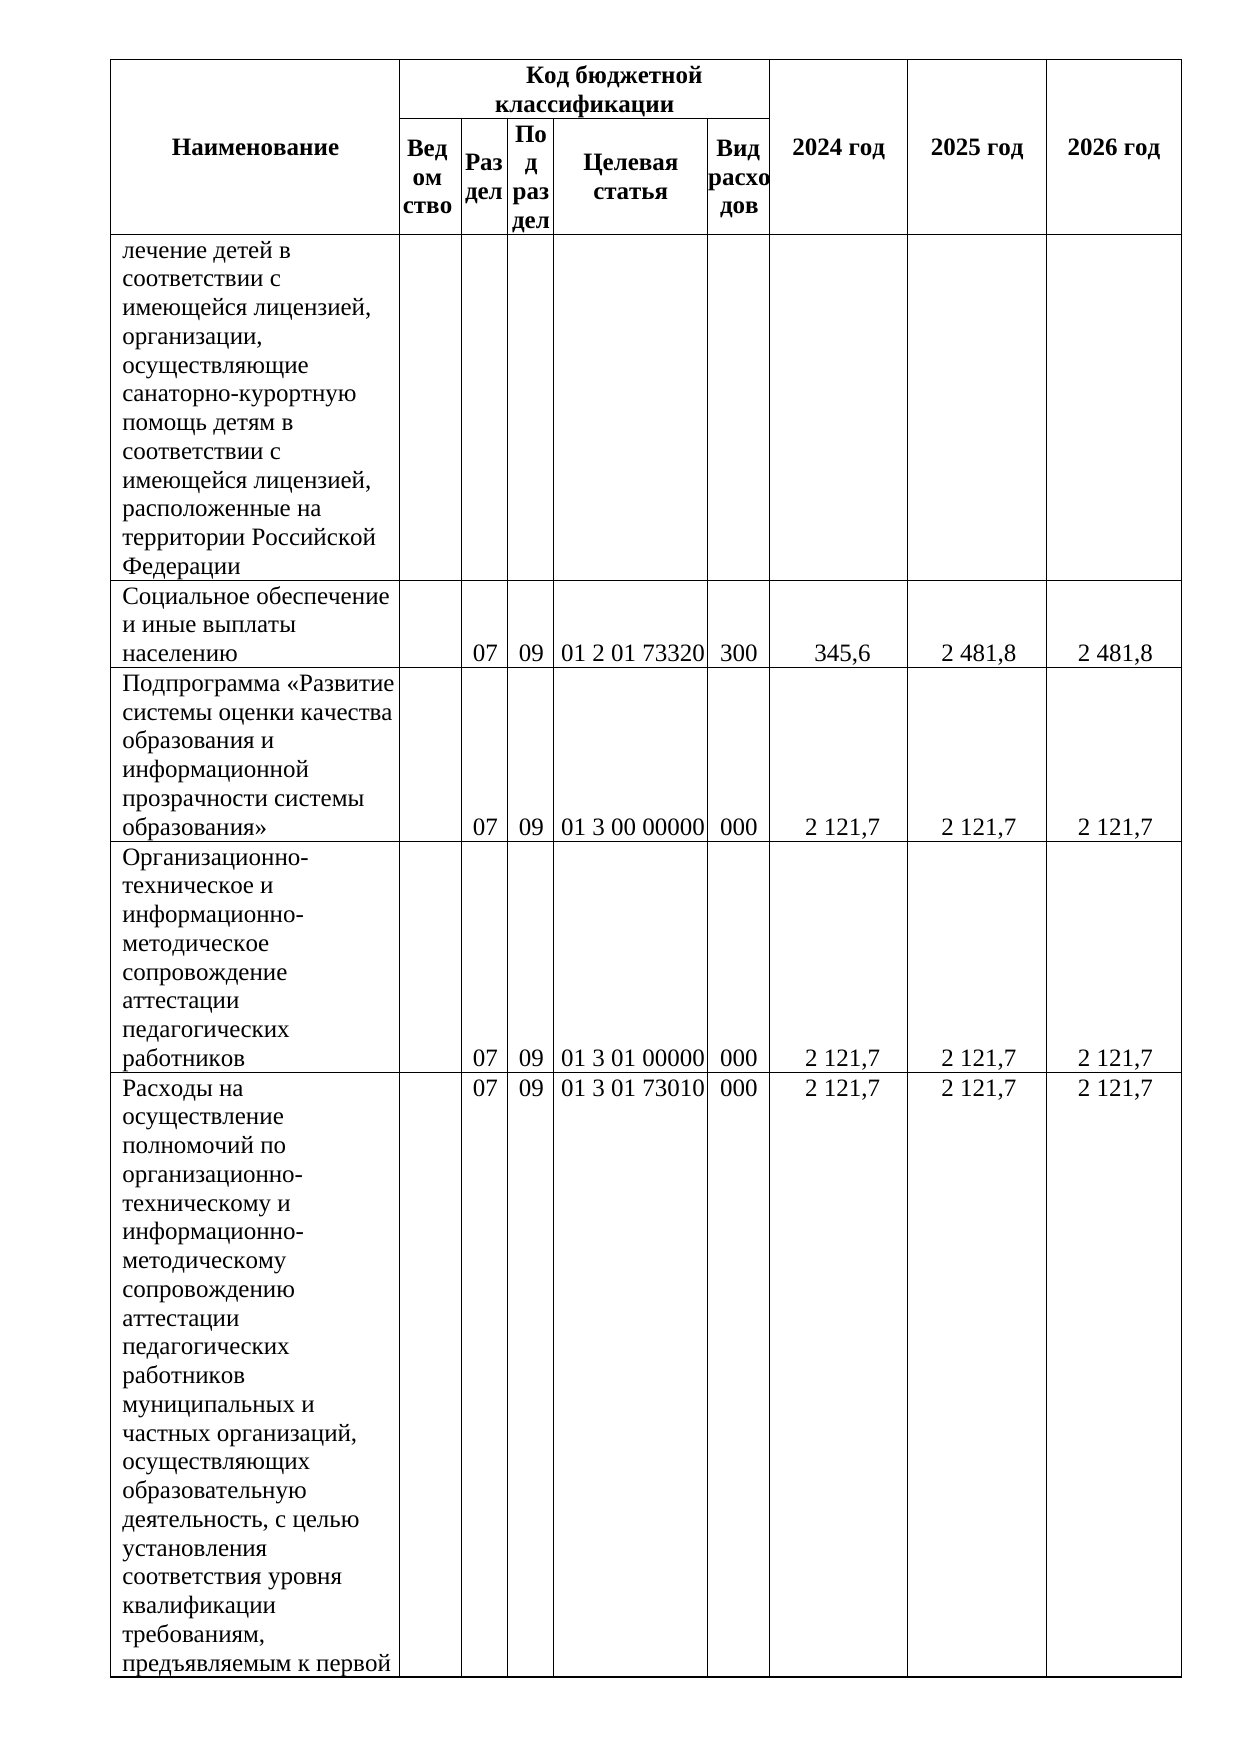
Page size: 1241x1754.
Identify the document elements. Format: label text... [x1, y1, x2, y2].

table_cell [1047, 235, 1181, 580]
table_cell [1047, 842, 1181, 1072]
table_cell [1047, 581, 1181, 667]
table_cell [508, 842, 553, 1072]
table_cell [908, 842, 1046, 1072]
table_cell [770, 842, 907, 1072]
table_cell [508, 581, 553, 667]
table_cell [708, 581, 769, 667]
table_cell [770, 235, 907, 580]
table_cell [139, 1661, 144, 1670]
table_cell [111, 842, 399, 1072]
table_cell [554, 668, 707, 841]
table_header 2024 год [770, 60, 907, 234]
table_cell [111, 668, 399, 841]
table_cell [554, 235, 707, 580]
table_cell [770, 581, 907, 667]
table_cell Ведом ство [400, 119, 461, 234]
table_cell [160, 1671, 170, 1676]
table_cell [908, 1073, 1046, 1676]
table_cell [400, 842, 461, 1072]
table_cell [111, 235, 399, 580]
table_cell Раз дел [462, 119, 507, 234]
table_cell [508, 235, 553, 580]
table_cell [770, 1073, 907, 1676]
table_header Наименование [111, 60, 399, 234]
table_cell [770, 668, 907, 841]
table_cell Целевая статья [554, 119, 707, 234]
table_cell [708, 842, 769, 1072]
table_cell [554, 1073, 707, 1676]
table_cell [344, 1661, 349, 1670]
table_header Код бюджетной классификации [400, 60, 769, 118]
table_header 2026 год [1047, 60, 1181, 234]
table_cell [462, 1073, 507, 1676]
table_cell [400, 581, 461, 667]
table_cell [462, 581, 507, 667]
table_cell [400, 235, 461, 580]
table_header 2025 год [908, 60, 1046, 234]
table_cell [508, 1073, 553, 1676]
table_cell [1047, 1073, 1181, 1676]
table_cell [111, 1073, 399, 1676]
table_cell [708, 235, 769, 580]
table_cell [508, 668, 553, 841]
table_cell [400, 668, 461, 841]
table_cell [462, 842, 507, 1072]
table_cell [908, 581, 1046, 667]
table_cell Вид расходов [708, 119, 769, 234]
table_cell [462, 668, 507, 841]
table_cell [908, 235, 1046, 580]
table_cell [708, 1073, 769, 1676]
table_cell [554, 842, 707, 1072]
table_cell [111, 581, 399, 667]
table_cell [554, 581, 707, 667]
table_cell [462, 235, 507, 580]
table_cell Под раз дел [508, 119, 553, 234]
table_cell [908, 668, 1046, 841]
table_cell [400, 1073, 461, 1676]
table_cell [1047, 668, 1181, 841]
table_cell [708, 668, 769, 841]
